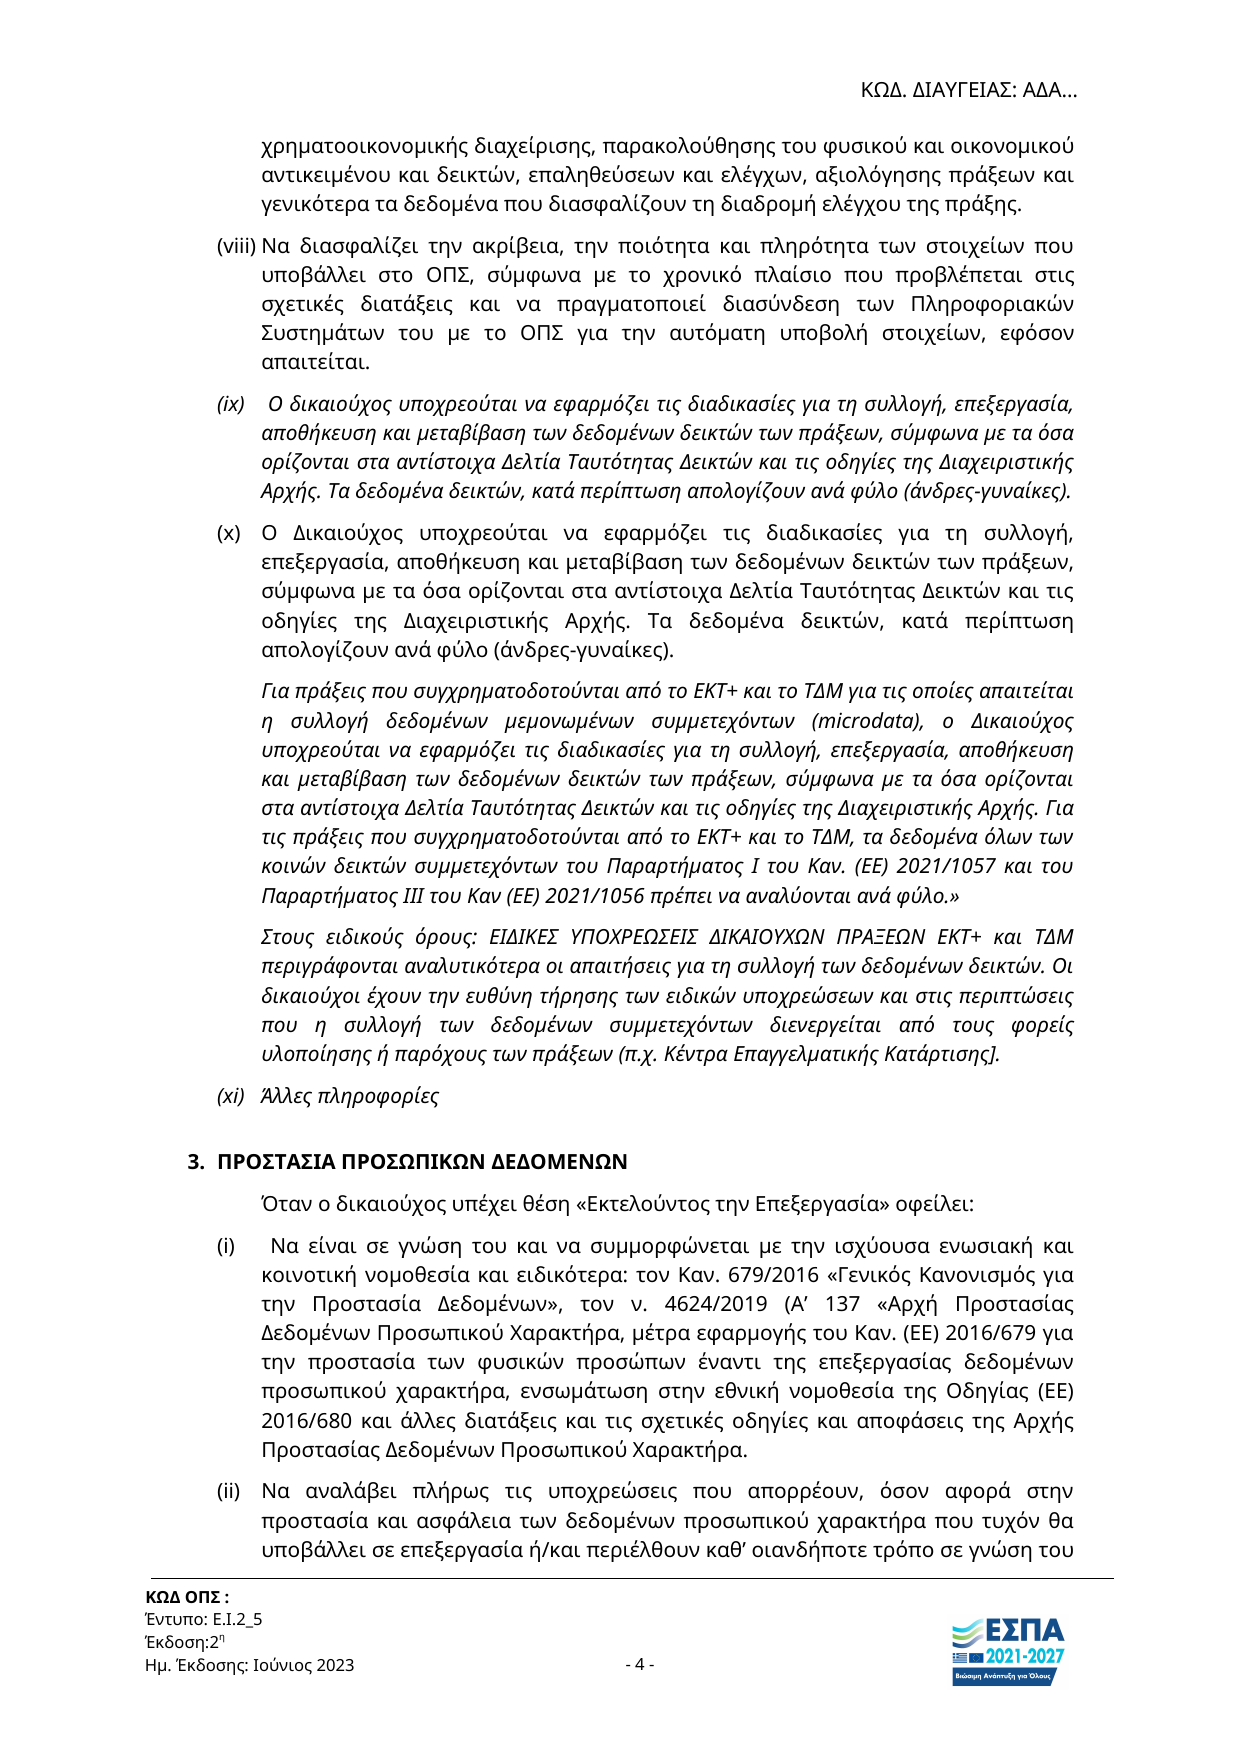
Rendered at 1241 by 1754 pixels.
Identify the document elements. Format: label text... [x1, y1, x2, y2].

list Άλλες πληροφορίες [217, 1080, 1075, 1109]
picture [946, 1614, 1069, 1690]
list Ο Δικαιούχος υποχρεούται να εφαρμόζει τις διαδικασίες για τη συλλογή, επεξεργασία, αποθήκευση και μεταβίβαση των δεδομένων δεικτών των πράξεων, σύμφωνα με τα όσα ορίζονται στα αντίστοιχα Δελτία Ταυτότητας Δεικτών και τις οδηγίες της Διαχειριστικής Αρχής. Τα δεδομένα δεικτών, κατά περίπτωση απολογίζουν ανά φύλο (άνδρες-γυναίκες). [217, 517, 1075, 663]
list Να είναι σε γνώση του και να συμμορφώνεται με την ισχύουσα ενωσιακή και κοινοτική νομοθεσία και ειδικότερα: τον Καν. 679/2016 «Γενικός Κανονισμός για την Προστασία Δεδομένων», τον ν. 4624/2019 (Α’ 137 «Αρχή Προστασίας Δεδομένων Προσωπικού Χαρακτήρα, μέτρα εφαρμογής του Καν. (ΕΕ) 2016/679 για την προστασία των φυσικών προσώπων έναντι της επεξεργασίας δεδομένων προσωπικού χαρακτήρα, ενσωμάτωση στην εθνική νομοθεσία της Οδηγίας (ΕΕ) 2016/680 και άλλες διατάξεις και τις σχετικές οδηγίες και αποφάσεις της Αρχής Προστασίας Δεδομένων Προσωπικού Χαρακτήρα. [217, 1230, 1075, 1463]
text Όταν ο δικαιούχος υπέχει θέση «Εκτελούντος την Επεξεργασία» οφείλει: [261, 1188, 1075, 1217]
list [217, 130, 1075, 217]
list Να διασφαλίζει την ακρίβεια, την ποιότητα και πληρότητα των στοιχείων που υποβάλλει στο ΟΠΣ, σύμφωνα με το χρονικό πλαίσιο που προβλέπεται στις σχετικές διατάξεις και να πραγματοποιεί διασύνδεση των Πληροφοριακών Συστημάτων του με το ΟΠΣ για την αυτόματη υποβολή στοιχείων, εφόσον απαιτείται. [217, 230, 1075, 376]
list ΠΡΟΣΤΑΣΙΑ ΠΡΟΣΩΠΙΚΩΝ ΔΕΔΟΜΕΝΩΝ [187, 1147, 1075, 1176]
text Για πράξεις που συγχρηματοδοτούνται από το ΕΚΤ+ και το ΤΔΜ για τις οποίες απαιτείται η συλλογή δεδομένων μεμονωμένων συμμετεχόντων (microdata), ο Δικαιούχος υποχρεούται να εφαρμόζει τις διαδικασίες για τη συλλογή, επεξεργασία, αποθήκευση και μεταβίβαση των δεδομένων δεικτών των πράξεων, σύμφωνα με τα όσα ορίζονται στα αντίστοιχα Δελτία Ταυτότητας Δεικτών και τις οδηγίες της Διαχειριστικής Αρχής. Για τις πράξεις που συγχρηματοδοτούνται από το ΕΚΤ+ και το ΤΔΜ, τα δεδομένα όλων των κοινών δεικτών συμμετεχόντων του Παραρτήματος Ι του Καν. (ΕΕ) 2021/1057 και του Παραρτήματος ΙΙΙ του Καν (ΕΕ) 2021/1056 πρέπει να αναλύονται ανά φύλο.» [261, 676, 1075, 909]
list Ο δικαιούχος υποχρεούται να εφαρμόζει τις διαδικασίες για τη συλλογή, επεξεργασία, αποθήκευση και μεταβίβαση των δεδομένων δεικτών των πράξεων, σύμφωνα με τα όσα ορίζονται στα αντίστοιχα Δελτία Ταυτότητας Δεικτών και τις οδηγίες της Διαχειριστικής Αρχής. Τα δεδομένα δεικτών, κατά περίπτωση απολογίζουν ανά φύλο (άνδρες-γυναίκες). [217, 388, 1075, 505]
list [217, 1476, 1075, 1563]
text Στους ειδικούς όρους: ΕΙΔΙΚΕΣ ΥΠΟΧΡΕΩΣΕΙΣ ΔΙΚΑΙΟΥΧΩΝ ΠΡΑΞΕΩΝ ΕΚΤ+ και ΤΔΜ περιγράφονται αναλυτικότερα οι απαιτήσεις για τη συλλογή των δεδομένων δεικτών. Οι δικαιούχοι έχουν την ευθύνη τήρησης των ειδικών υποχρεώσεων και στις περιπτώσεις που η συλλογή των δεδομένων συμμετεχόντων διενεργείται από τους φορείς υλοποίησης ή παρόχους των πράξεων (π.χ. Κέντρα Επαγγελματικής Κατάρτισης]. [261, 922, 1075, 1067]
